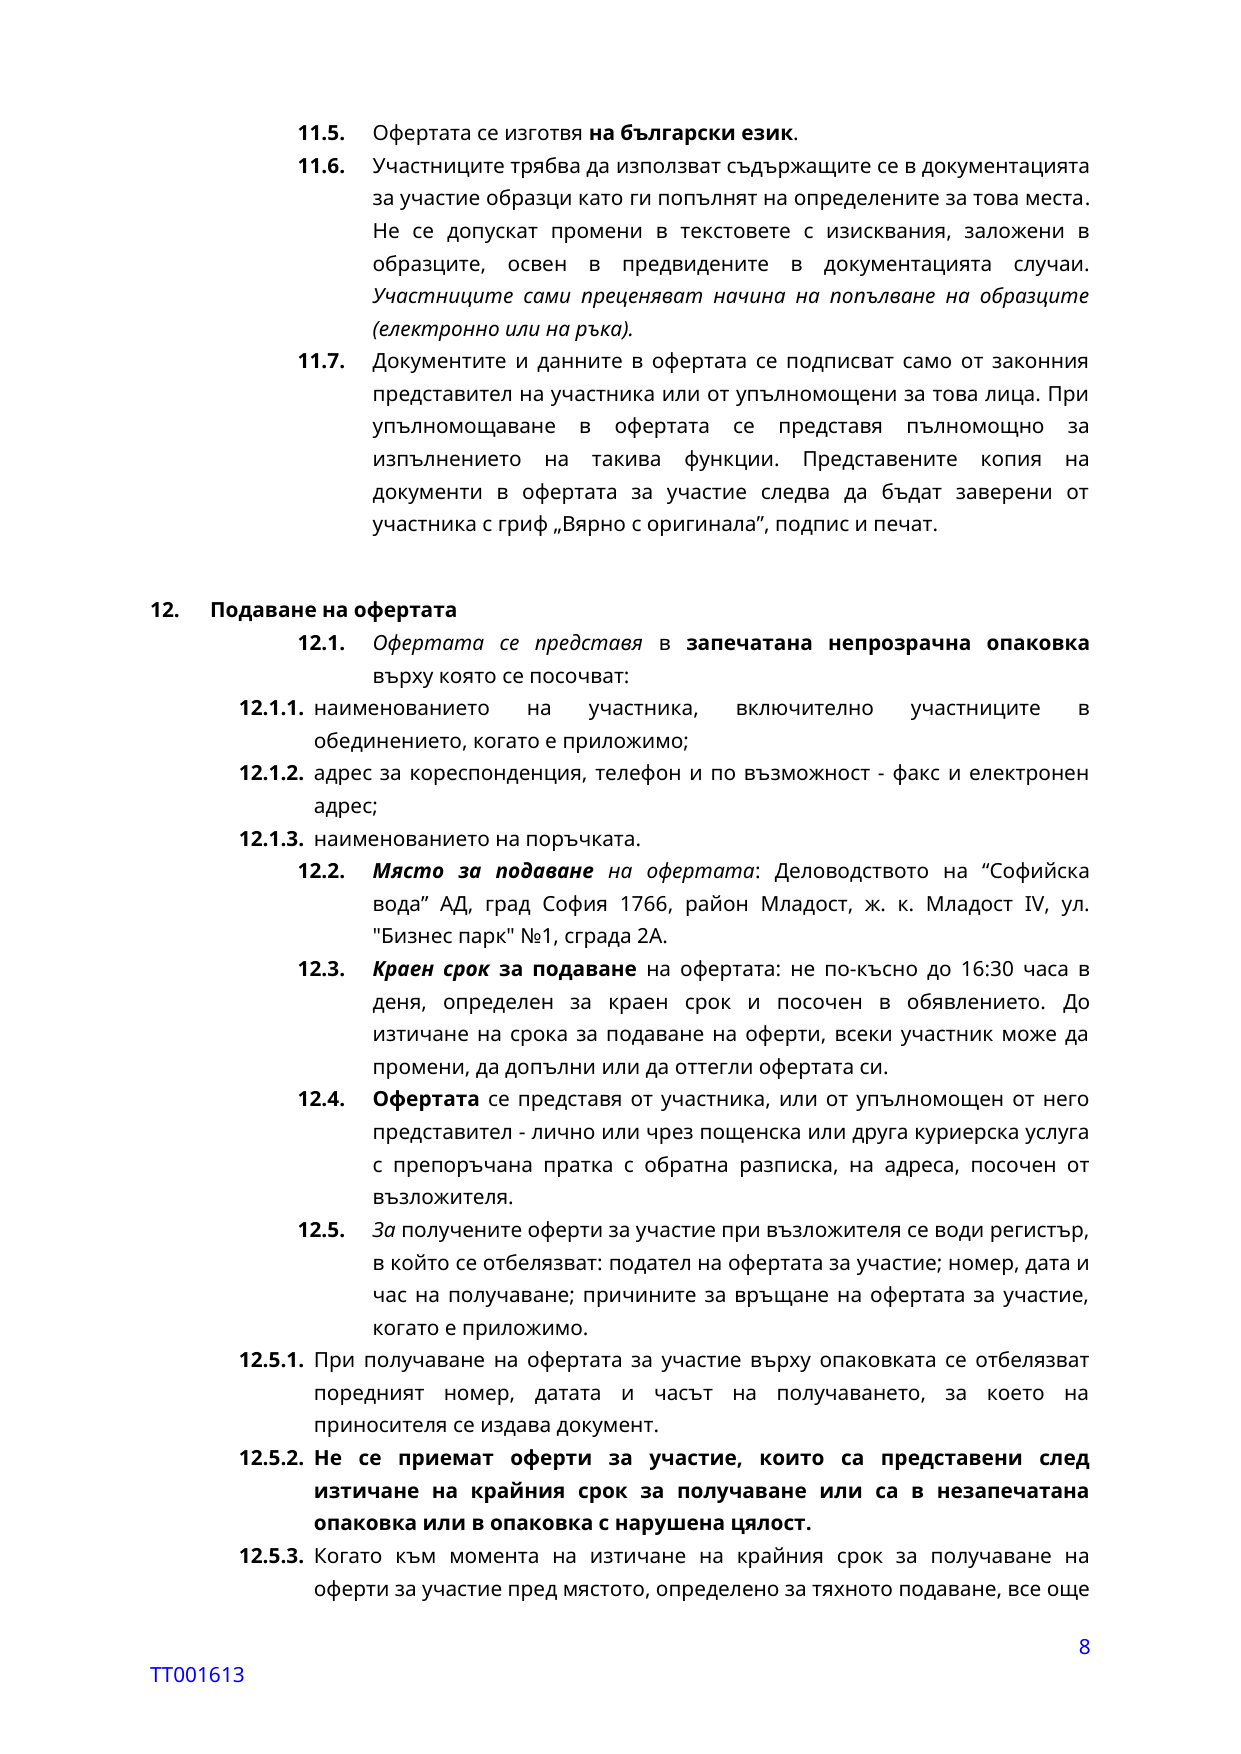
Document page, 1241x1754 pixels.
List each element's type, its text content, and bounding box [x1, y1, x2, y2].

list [239, 1541, 1090, 1602]
list За получените оферти за участие при възложителя се води регистър, в който се отбелязват: подател на офертата за участие; номер, дата и час на получаване; причините за връщане на офертата за участие, когато е приложимо. [297, 1215, 1090, 1341]
list Не се приемат оферти за участие, които са представени след изтичане на крайния срок за получаване или са в незапечатана опаковка или в опаковка с нарушена цялост. [239, 1443, 1090, 1537]
list Краен срок за подаване на офертата: не по-късно до 16:30 часа в деня, определен за краен срок и посочен в обявлението. До изтичане на срока за подаване на оферти, всеки участник може да промени, да допълни или да оттегли офертата си. [297, 954, 1090, 1080]
list При получаване на офертата за участие върху опаковката се отбелязват поредният номер, датата и часът на получаването, за което на приносителя се издава документ. [239, 1345, 1090, 1439]
list адрес за кореспонденция, телефон и по възможност - факс и електронен адрес; [239, 758, 1090, 819]
list наименованието на участника, включително участниците в обединението, когато е приложимо; [239, 693, 1090, 754]
list Подаване на офертата [150, 596, 1090, 624]
list Място за подаване на офертата: Деловодството на “Софийска вода” АД, град София 1766, район Младост, ж. к. Младост ІV, ул. "Бизнес парк" №1, сграда 2А. [297, 856, 1090, 950]
list наименованието на поръчката. [239, 824, 1090, 852]
list Офертата се представя в запечатана непрозрачна опаковка върху която се посочват: [297, 628, 1090, 689]
list Документите и данните в офертата се подписват само от законния представител на участника или от упълномощени за това лица. При упълномощаване в офертата се представя пълномощно за изпълнението на такива функции. Представените копия на документи в офертата за участие следва да бъдат заверени от участника с гриф „Вярно с оригинала”, подпис и печат. [297, 346, 1090, 538]
list Офертата се представя от участника, или от упълномощен от него представител - лично или чрез пощенска или друга куриерска услуга с препоръчана пратка с обратна разписка, на адреса, посочен от възложителя. [297, 1084, 1090, 1211]
list Участниците трябва да използват съдържащите се в документацията за участие образци като ги попълнят на определените за това места. Не се допускат промени в текстовете с изисквания, заложени в образците, освен в предвидените в документацията случаи. Участниците сами преценяват начина на попълване на образците (електронно или на ръка). [297, 151, 1090, 342]
list Офертата се изготвя на български език. [297, 118, 1090, 147]
